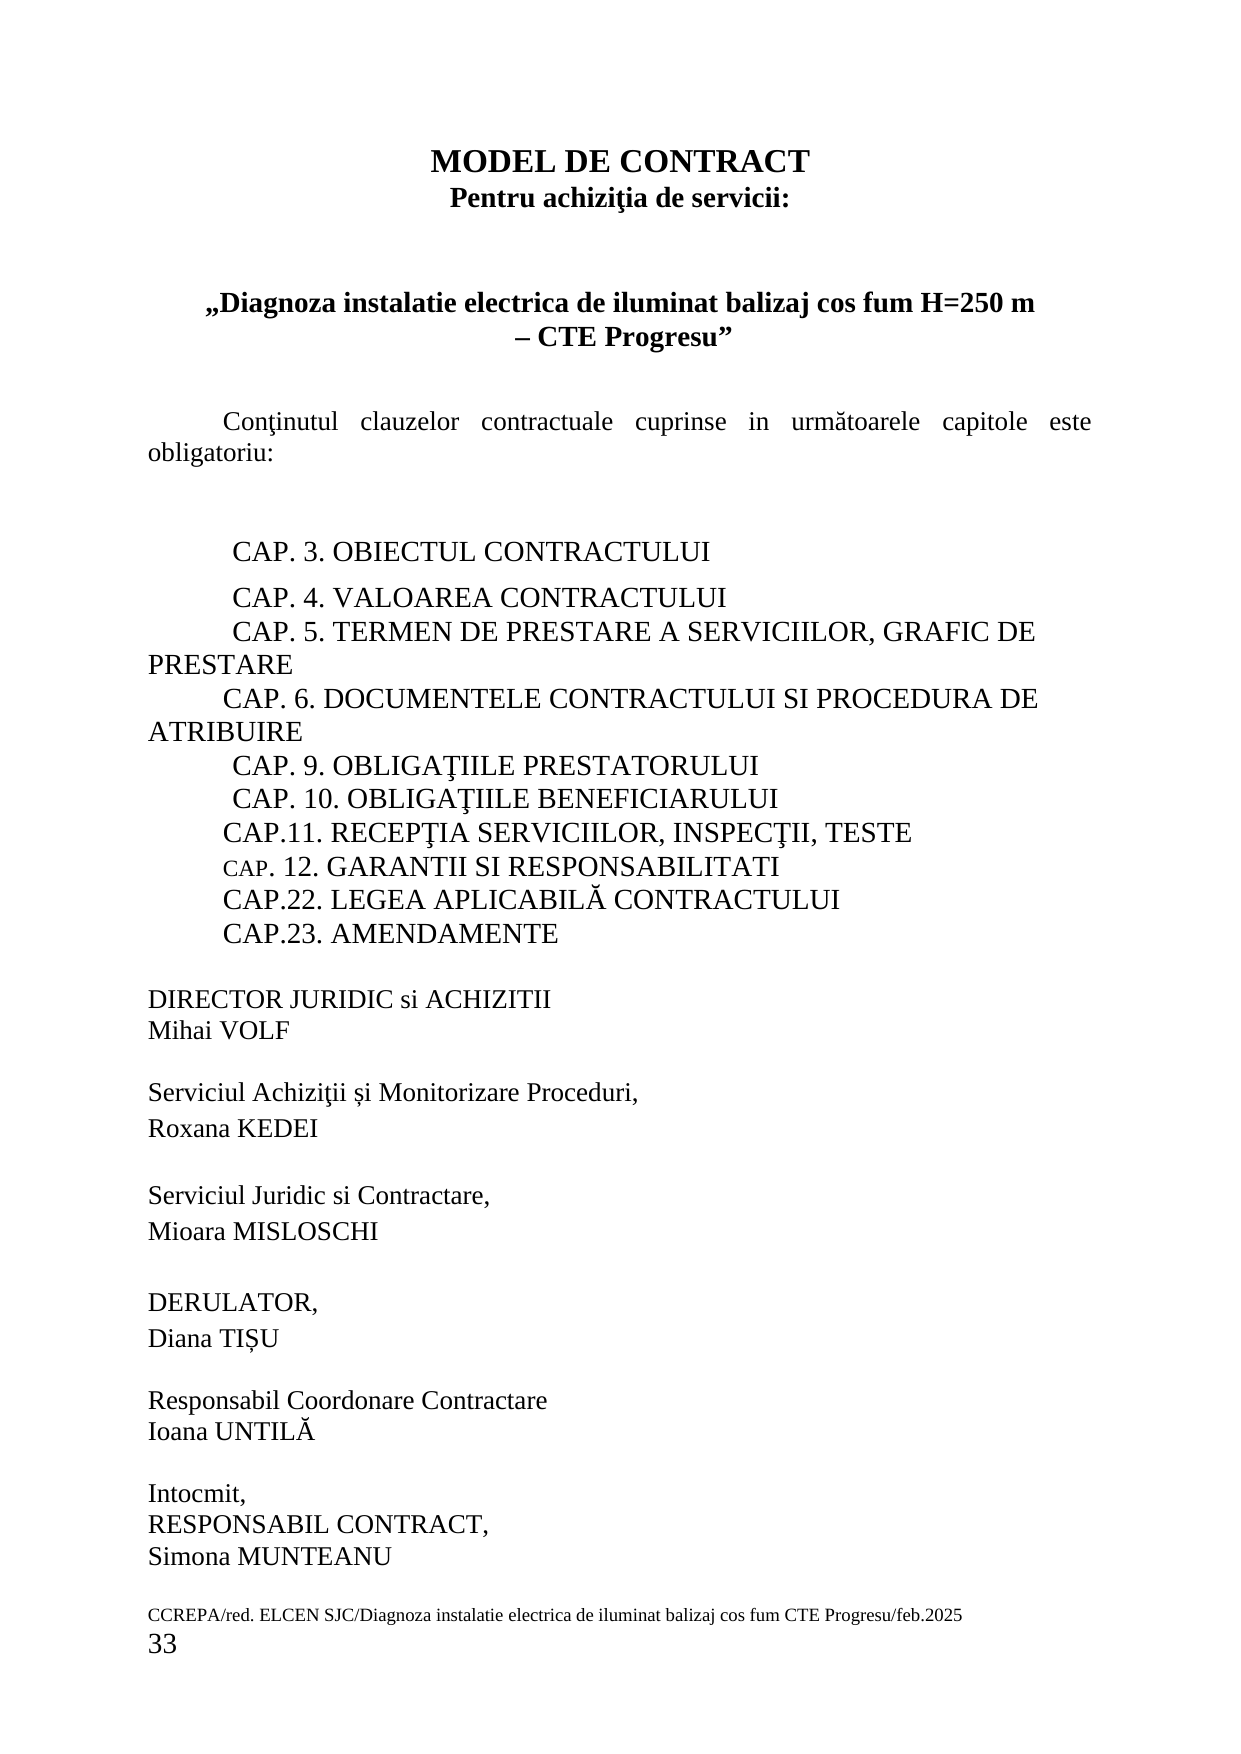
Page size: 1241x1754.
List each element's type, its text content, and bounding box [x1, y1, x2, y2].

text RESPONSABIL CONTRACT, [148, 1509, 1092, 1540]
text DERULATOR, [148, 1286, 1092, 1317]
text CAP. 3. OBIECTUL CONTRACTULUI [232, 534, 1092, 568]
text Roxana KEDEI [148, 1112, 1092, 1143]
text CAP.11. RECEPŢIA SERVICIILOR, INSPECŢII, TESTE [148, 815, 1092, 849]
text cap. 12. GARANTII SI RESPONSABILITATI [148, 849, 1092, 882]
text Mioara MISLOSCHI [148, 1214, 1092, 1246]
text Diana TIȘU [148, 1322, 1092, 1353]
text DIRECTOR JURIDIC si ACHIZITII [148, 983, 1092, 1014]
text Serviciul Achiziţii și Monitorizare Proceduri, [148, 1076, 1092, 1107]
text „Diagnoza instalatie electrica de iluminat balizaj cos fum H=250 m [148, 285, 1092, 319]
text Ioana UNTILĂ [148, 1415, 1092, 1446]
text – CTE Progresu” [148, 319, 1092, 352]
text Responsabil Coordonare Contractare [148, 1384, 1092, 1415]
text CAP. 4. VALOAREA CONTRACTULUI [148, 580, 1092, 614]
text Serviciul Juridic si Contractare, [148, 1179, 1092, 1210]
text CAP.22. LEGEA APLICABILĂ CONTRACTULUI [148, 882, 1092, 916]
subtitle Pentru achiziţia de servicii: [148, 180, 1092, 213]
text CAP. 5. TERMEN DE PRESTARE A SERVICIILOR, GRAFIC DE PRESTARE [148, 614, 1092, 681]
text Mihai VOLF [148, 1014, 1092, 1045]
text Conţinutul clauzelor contractuale cuprinse in următoarele capitole este obligatoriu: [148, 405, 1092, 467]
text CAP. 10. OBLIGAŢIILE BENEFICIARULUI [148, 782, 1092, 815]
text Intocmit, [148, 1477, 1092, 1509]
text CAP. 9. OBLIGAŢIILE PRESTATORULUI [148, 748, 1092, 782]
text CAP. 6. DOCUMENTELE CONTRACTULUI SI PROCEDURA DE ATRIBUIRE [148, 681, 1092, 748]
subtitle MODEL DE CONTRACT [148, 141, 1092, 180]
text Simona MUNTEANU [148, 1540, 1092, 1571]
text CAP.23. AMENDAMENTE [148, 916, 1092, 949]
